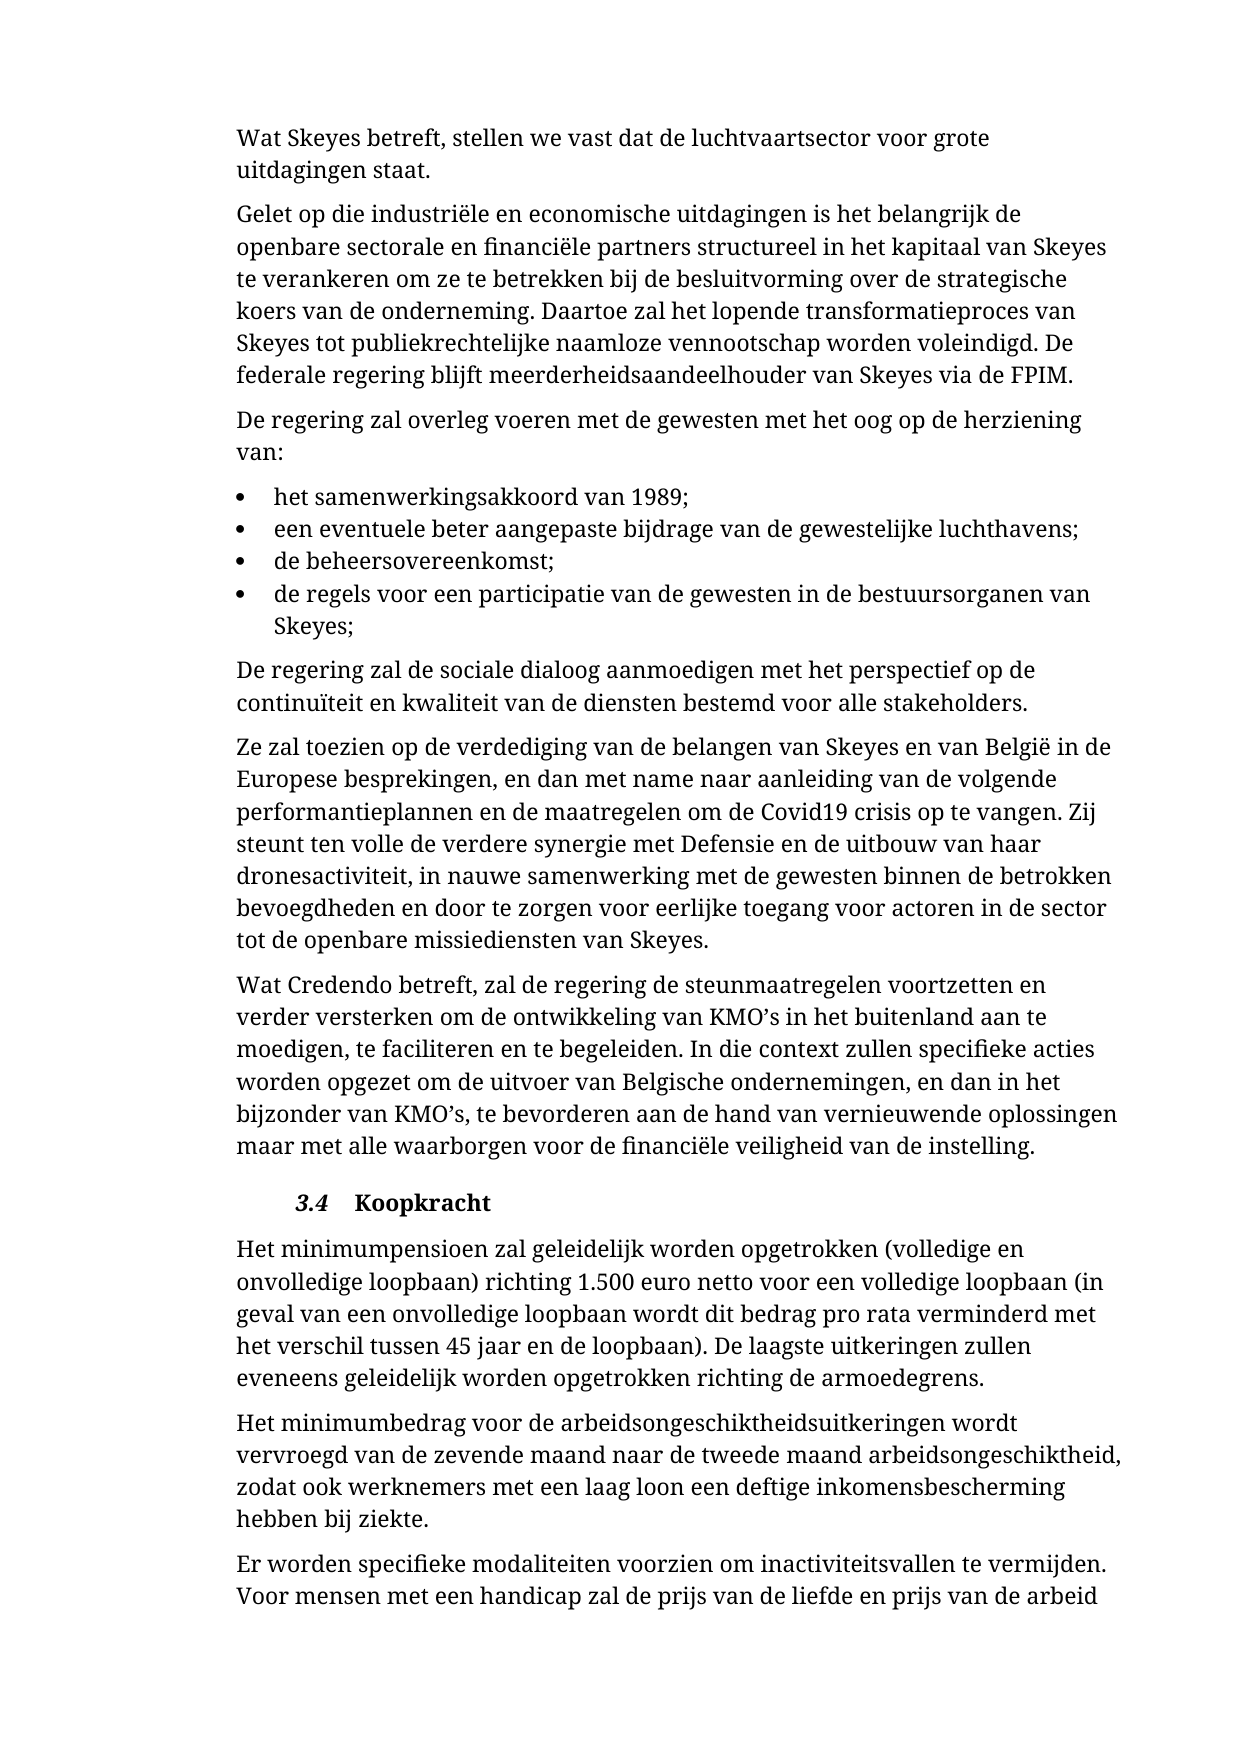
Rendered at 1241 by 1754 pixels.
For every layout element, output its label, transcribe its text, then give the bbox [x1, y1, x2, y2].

text Wat Credendo betreft, zal de regering de steunmaatregelen voortzetten en verder versterken om de ontwikkeling van KMO’s in het buitenland aan te moedigen, te faciliteren en te begeleiden. In die context zullen specifieke acties worden opgezet om de uitvoer van Belgische ondernemingen, en dan in het bijzonder van KMO’s, te bevorderen aan de hand van vernieuwende oplossingen maar met alle waarborgen voor de financiële veiligheid van de instelling. [236, 969, 1122, 1161]
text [236, 1548, 1122, 1612]
text Het minimumbedrag voor de arbeidsongeschiktheidsuitkeringen wordt vervroegd van de zevende maand naar de tweede maand arbeidsongeschiktheid, zodat ook werknemers met een laag loon een deftige inkomensbescherming hebben bij ziekte. [236, 1407, 1122, 1535]
text Ze zal toezien op de verdediging van de belangen van Skeyes en van België in de Europese besprekingen, en dan met name naar aanleiding van de volgende performantieplannen en de maatregelen om de Covid19 crisis op te vangen. Zij steunt ten volle de verdere synergie met Defensie en de uitbouw van haar dronesactiviteit, in nauwe samenwerking met de gewesten binnen de betrokken bevoegdheden en door te zorgen voor eerlijke toegang voor actoren in de sector tot de openbare missiediensten van Skeyes. [236, 731, 1122, 956]
text Het minimumpensioen zal geleidelijk worden opgetrokken (volledige en onvolledige loopbaan) richting 1.500 euro netto voor een volledige loopbaan (in geval van een onvolledige loopbaan wordt dit bedrag pro rata verminderd met het verschil tussen 45 jaar en de loopbaan). De laagste uitkeringen zullen eveneens geleidelijk worden opgetrokken richting de armoedegrens. [236, 1233, 1122, 1393]
text Wat Skeyes betreft, stellen we vast dat de luchtvaartsector voor grote uitdagingen staat. [236, 122, 1122, 185]
list de regels voor een participatie van de gewesten in de bestuursorganen van Skeyes; [236, 577, 1122, 641]
list de beheersovereenkomst; [236, 545, 1122, 577]
text Gelet op die industriële en economische uitdagingen is het belangrijk de openbare sectorale en financiële partners structureel in het kapitaal van Skeyes te verankeren om ze te betrekken bij de besluitvorming over de strategische koers van de onderneming. Daartoe zal het lopende transformatieproces van Skeyes tot publiekrechtelijke naamloze vennootschap worden voleindigd. De federale regering blijft meerderheidsaandeelhouder van Skeyes via de FPIM. [236, 198, 1122, 391]
list een eventuele beter aangepaste bijdrage van de gewestelijke luchthavens; [236, 513, 1122, 544]
subtitle Koopkracht [295, 1187, 1122, 1218]
text De regering zal de sociale dialoog aanmoedigen met het perspectief op de continuïteit en kwaliteit van de diensten bestemd voor alle stakeholders. [236, 654, 1122, 718]
text De regering zal overleg voeren met de gewesten met het oog op de herziening van: [236, 404, 1122, 467]
list het samenwerkingsakkoord van 1989; [236, 481, 1122, 512]
